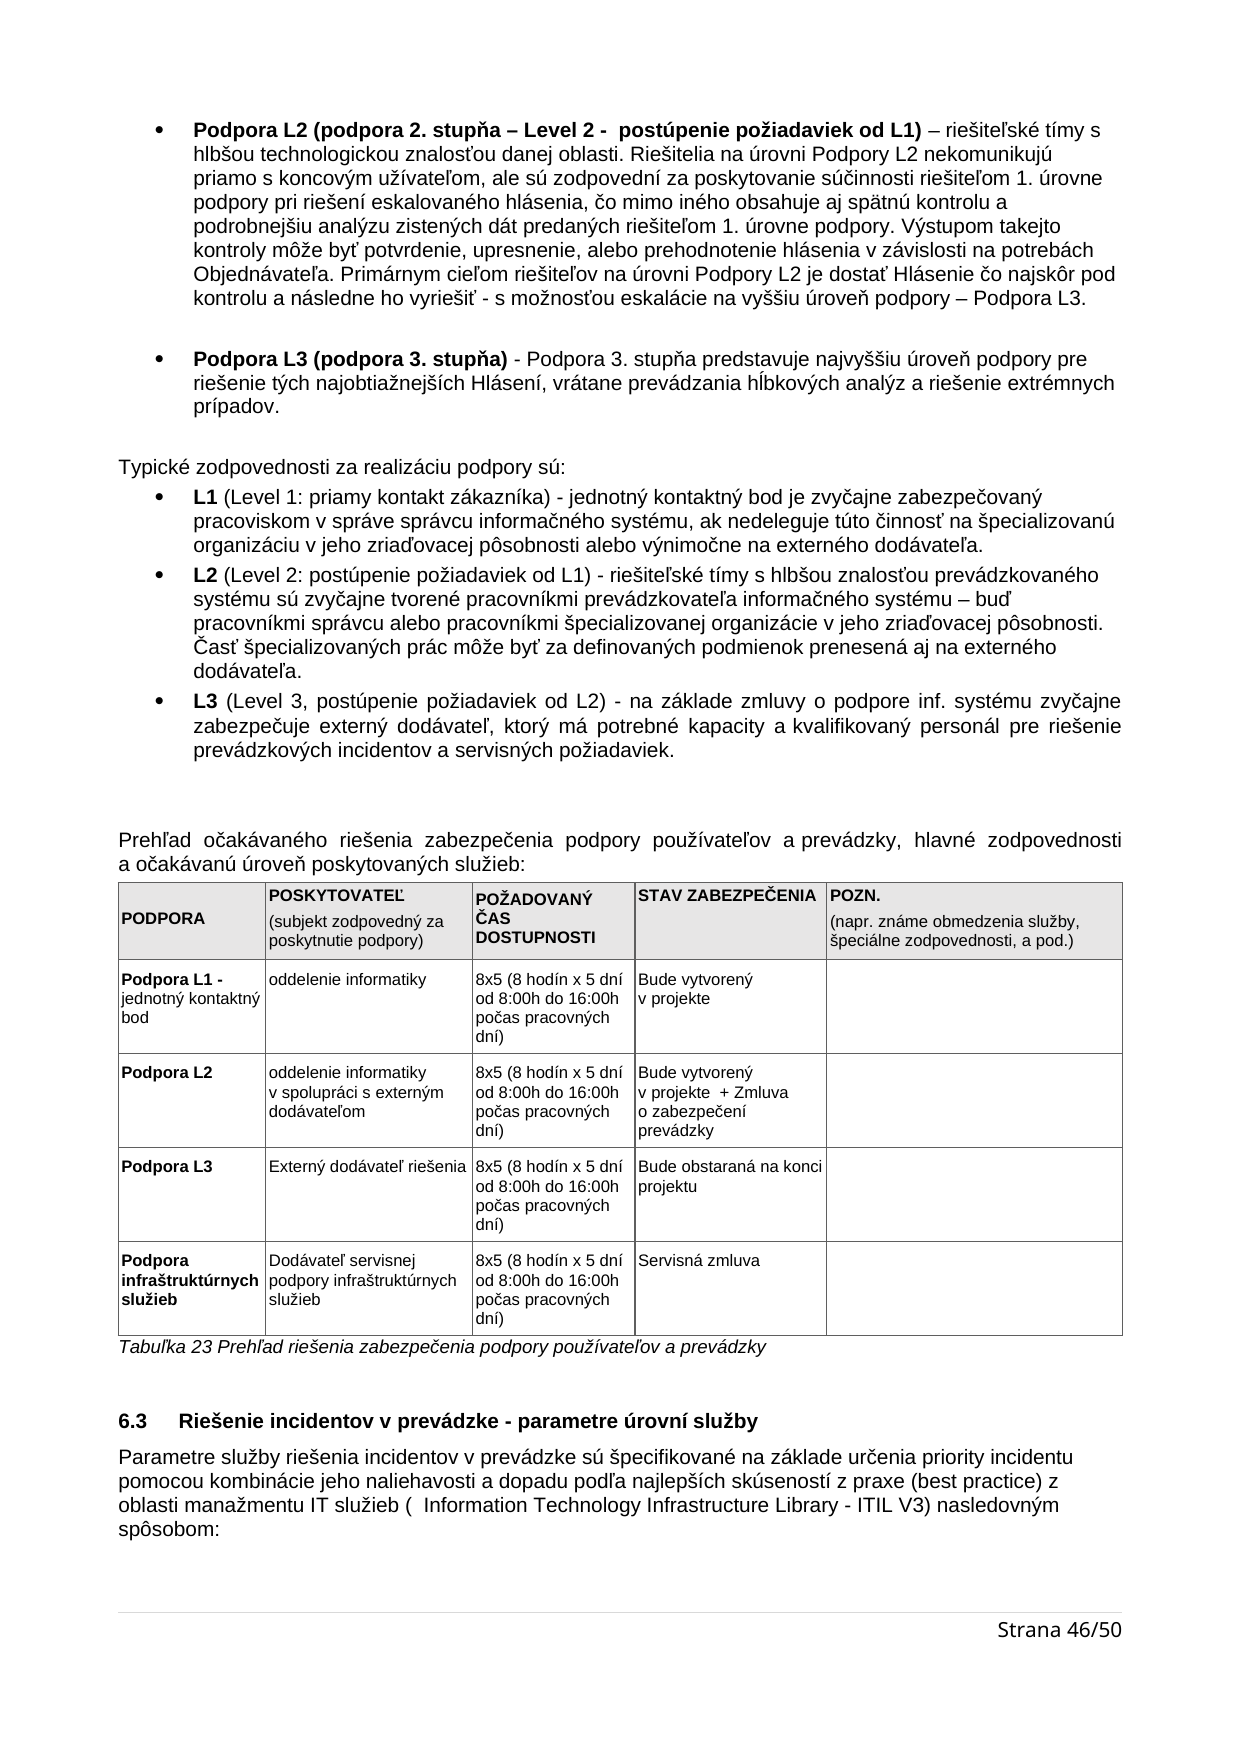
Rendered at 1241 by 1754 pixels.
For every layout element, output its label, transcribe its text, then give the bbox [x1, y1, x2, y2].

table_header Pozn. (napr. známe obmedzenia služby, špeciálne zodpovednosti, a pod.) [827, 883, 1122, 959]
text Podpora L3 (podpora 3. stupňa) - Podpora 3. stupňa predstavuje najvyššiu úroveň podpory pre riešenie tých najobtiažnejších Hlásení, vrátane prevádzania hĺbkových analýz a riešenie extrémnych prípadov. [156, 346, 1122, 418]
table_cell [827, 960, 1122, 1053]
text L2 (Level 2: postúpenie požiadaviek od L1) - riešiteľské tímy s hlbšou znalosťou prevádzkovaného systému sú zvyčajne tvorené pracovníkmi prevádzkovateľa informačného systému – buď pracovníkmi správcu alebo pracovníkmi špecializovanej organizácie v jeho zriaďovacej pôsobnosti. Časť špecializovaných prác môže byť za definovaných podmienok prenesená aj na externého dodávateľa. [156, 563, 1122, 683]
text Typické zodpovednosti za realizáciu podpory sú: [118, 455, 1122, 479]
table_cell Podpora L3 [119, 1148, 265, 1241]
table_cell Externý dodávateľ riešenia [266, 1148, 472, 1241]
table_cell Dodávateľ servisnej podpory infraštruktúrnych služieb [266, 1242, 472, 1335]
subtitle Riešenie incidentov v prevádzke - parametre úrovní služby [118, 1408, 1122, 1432]
table_cell Bude vytvorený v projekte [636, 960, 826, 1053]
table_cell Podpora infraštruktúrnych služieb [119, 1242, 265, 1335]
table_cell Bude obstaraná na konci projektu [636, 1148, 826, 1241]
table_cell Bude vytvorený v projekte + Zmluva o zabezpečení prevádzky [636, 1054, 826, 1147]
list Prehľad očakávaného riešenia zabezpečenia podpory používateľov a prevádzky, hlavné zodpovednosti a očakávanú úroveň poskytovaných služieb: [118, 828, 1122, 876]
table_header Požadovaný Čas dostupnosti [473, 883, 634, 959]
table_cell Servisná zmluva [636, 1242, 826, 1335]
table_cell [827, 1242, 1122, 1335]
text L3 (Level 3, postúpenie požiadaviek od L2) - na základe zmluvy o podpore inf. systému zvyčajne zabezpečuje externý dodávateľ, ktorý má potrebné kapacity a kvalifikovaný personál pre riešenie prevádzkových incidentov a servisných požiadaviek. [156, 689, 1122, 761]
text Parametre služby riešenia incidentov v prevádzke sú špecifikované na základe určenia priority incidentu pomocou kombinácie jeho naliehavosti a dopadu podľa najlepších skúseností z praxe (best practice) z oblasti manažmentu IT služieb ( Information Technology Infrastructure Library - ITIL V3) nasledovným spôsobom: [118, 1445, 1122, 1541]
table_cell oddelenie informatiky v spolupráci s externým dodávateľom [266, 1054, 472, 1147]
table_header PodPora [119, 883, 265, 959]
text Tabuľka 23 Prehľad riešenia zabezpečenia podpory používateľov a prevádzky [118, 1336, 1122, 1357]
table_cell oddelenie informatiky [266, 960, 472, 1053]
table_cell [827, 1148, 1122, 1241]
table_cell 8x5 (8 hodín x 5 dní od 8:00h do 16:00h počas pracovných dní) [473, 960, 634, 1053]
table_cell 8x5 (8 hodín x 5 dní od 8:00h do 16:00h počas pracovných dní) [473, 1054, 634, 1147]
table_cell [827, 1054, 1122, 1147]
table_cell Podpora L1 - jednotný kontaktný bod [119, 960, 265, 1053]
table_header STAV zabezpečenia [636, 883, 826, 959]
text Podpora L2 (podpora 2. stupňa – Level 2 - postúpenie požiadaviek od L1) – riešiteľské tímy s hlbšou technologickou znalosťou danej oblasti. Riešitelia na úrovni Podpory L2 nekomunikujú priamo s koncovým užívateľom, ale sú zodpovední za poskytovanie súčinnosti riešiteľom 1. úrovne podpory pri riešení eskalovaného hlásenia, čo mimo iného obsahuje aj spätnú kontrolu a podrobnejšiu analýzu zistených dát predaných riešiteľom 1. úrovne podpory. Výstupom takejto kontroly môže byť potvrdenie, upresnenie, alebo prehodnotenie hlásenia v závislosti na potrebách Objednávateľa. Primárnym cieľom riešiteľov na úrovni Podpory L2 je dostať Hlásenie čo najskôr pod kontrolu a následne ho vyriešiť - s možnosťou eskalácie na vyššiu úroveň podpory – Podpora L3. [156, 118, 1122, 310]
table_cell 8x5 (8 hodín x 5 dní od 8:00h do 16:00h počas pracovných dní) [473, 1242, 634, 1335]
table_cell Podpora L2 [119, 1054, 265, 1147]
text L1 (Level 1: priamy kontakt zákazníka) - jednotný kontaktný bod je zvyčajne zabezpečovaný pracoviskom v správe správcu informačného systému, ak nedeleguje túto činnosť na špecializovanú organizáciu v jeho zriaďovacej pôsobnosti alebo výnimočne na externého dodávateľa. [156, 485, 1122, 557]
table_header Poskytovateľ (subjekt zodpovedný za poskytnutie podpory) [266, 883, 472, 959]
table_cell 8x5 (8 hodín x 5 dní od 8:00h do 16:00h počas pracovných dní) [473, 1148, 634, 1241]
